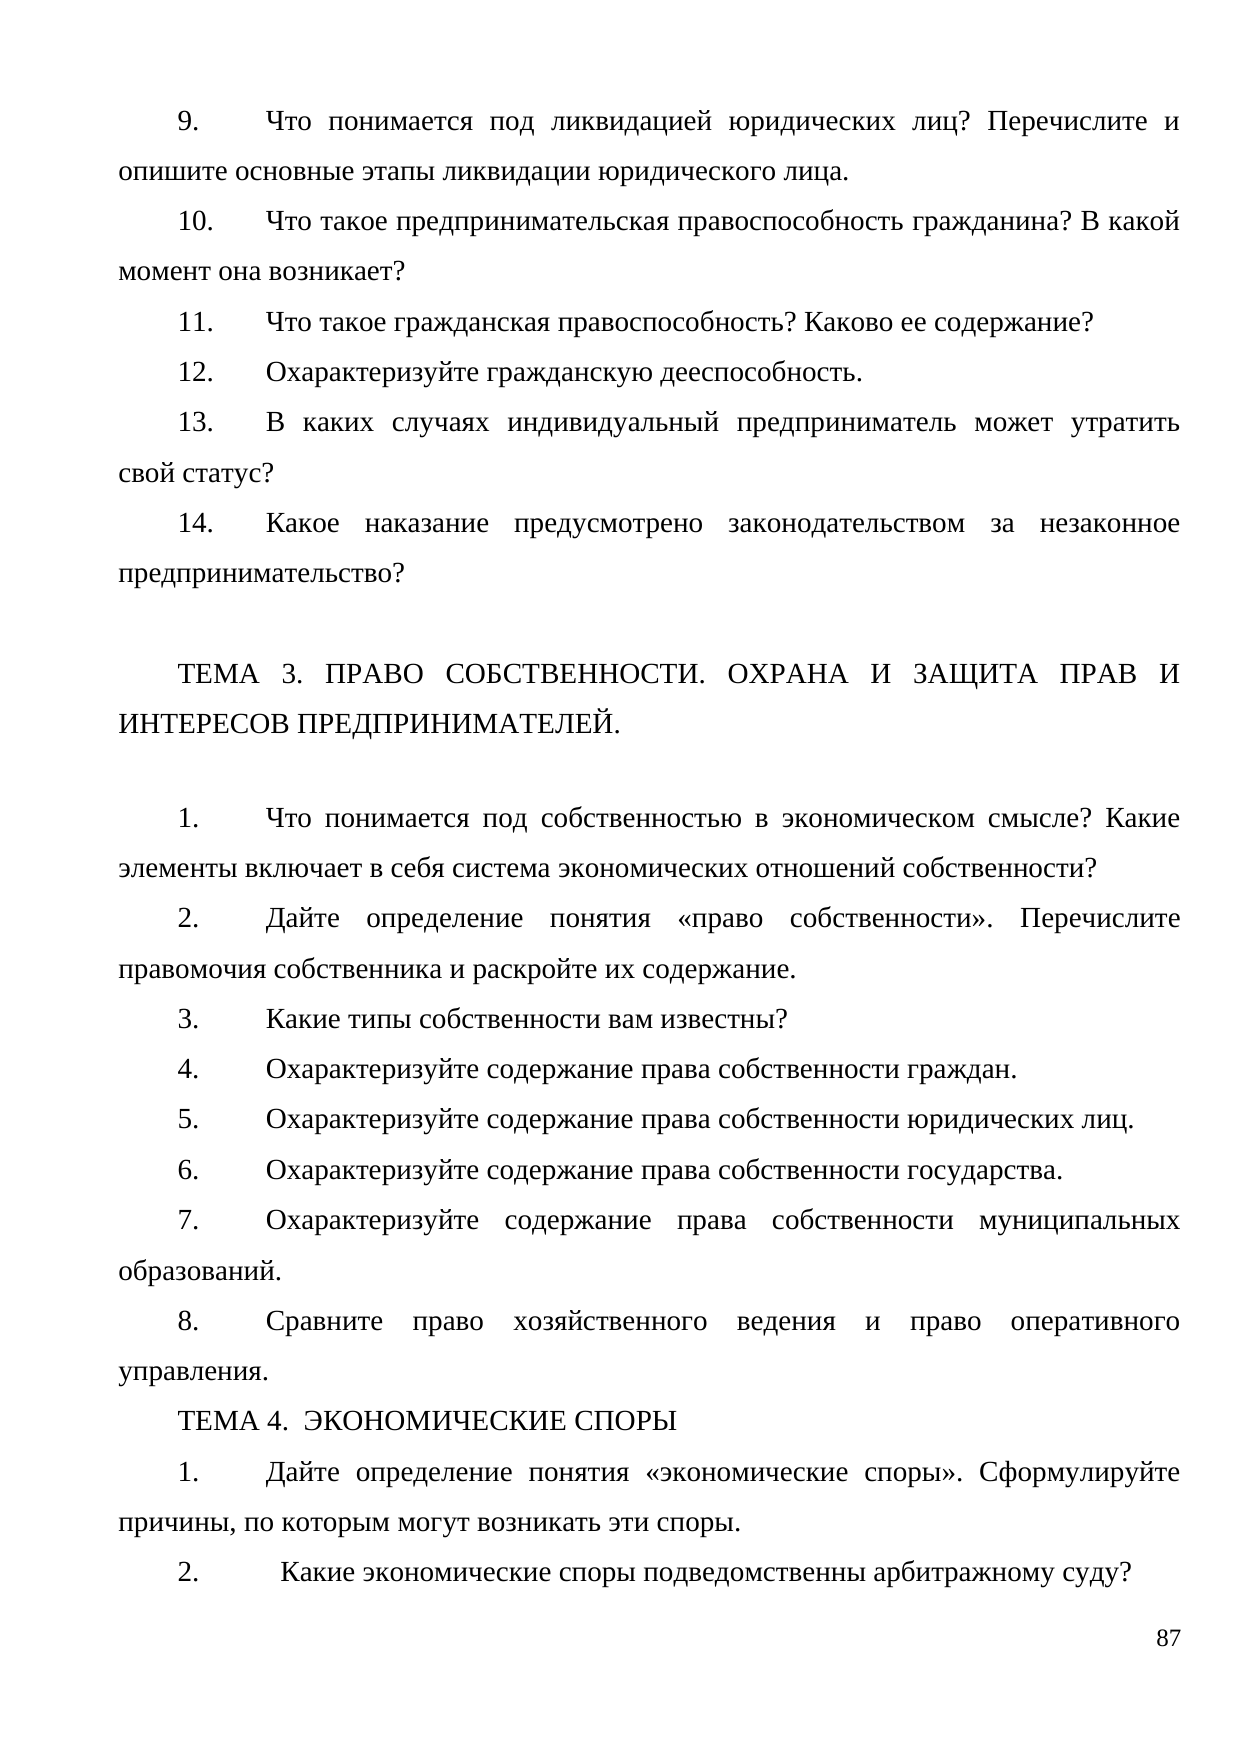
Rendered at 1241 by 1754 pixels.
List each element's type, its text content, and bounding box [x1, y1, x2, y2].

list Что понимается под ликвидацией юридических лиц? Перечислите и опишите основные этапы ликвидации юридического лица. [118, 103, 1181, 186]
list Охарактеризуйте гражданскую дееспособность. [118, 354, 1181, 388]
list Что такое предпринимательская правоспособность гражданина? В какой момент она возникает? [118, 203, 1181, 287]
list Охарактеризуйте содержание права собственности юридических лиц. [118, 1102, 1181, 1135]
list Какое наказание предусмотрено законодательством за незаконное предпринимательство? [118, 505, 1181, 589]
list В каких случаях индивидуальный предприниматель может утратить свой статус? [118, 404, 1181, 488]
list Что такое гражданская правоспособность? Каково ее содержание? [118, 304, 1181, 337]
list Охарактеризуйте содержание права собственности граждан. [118, 1051, 1181, 1085]
list Охарактеризуйте содержание права собственности муниципальных образований. [118, 1202, 1181, 1286]
list Какие экономические споры подведомственны арбитражному суду? [118, 1554, 1181, 1588]
list ТЕМА 3. Право собственности. ОХРАНА И ЗАЩИТА ПРАВ И ИНТЕРЕСОВ ПРЕДПРИНИМАТЕЛЕЙ. [118, 656, 1181, 740]
list Охарактеризуйте содержание права собственности государства. [118, 1152, 1181, 1186]
list Что понимается под собственностью в экономическом смысле? Какие элементы включает в себя система экономических отношений собственности? [118, 800, 1181, 884]
list Какие типы собственности вам известны? [118, 1001, 1181, 1034]
list Дайте определение понятия «экономические споры». Сформулируйте причины, по которым могут возникать эти споры. [118, 1454, 1181, 1538]
list Сравните право хозяйственного ведения и право оперативного управления. [118, 1303, 1181, 1387]
text ТЕМА 4. ЭКОНОМИЧЕСКИЕ СПОРЫ [118, 1403, 1181, 1437]
list Дайте определение понятия «право собственности». Перечислите правомочия собственника и раскройте их содержание. [118, 900, 1181, 984]
